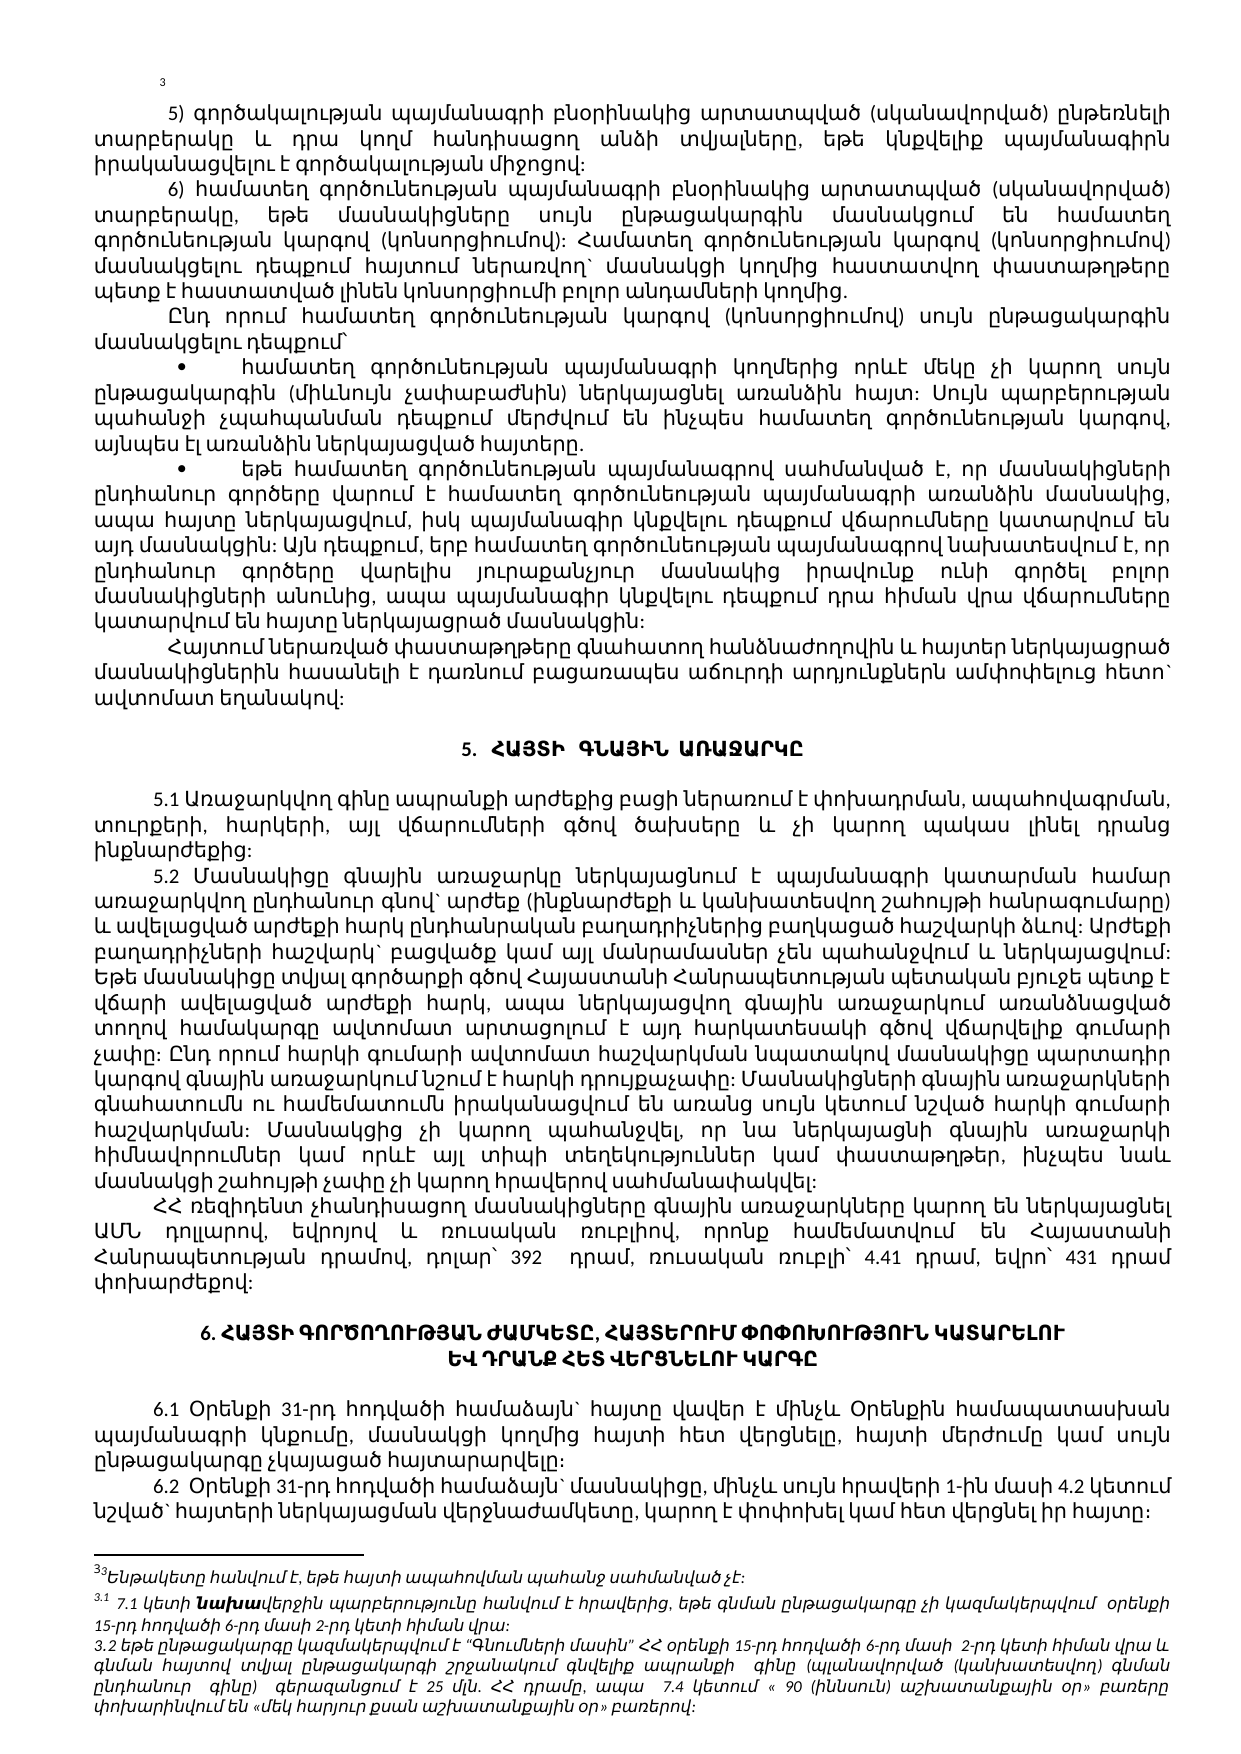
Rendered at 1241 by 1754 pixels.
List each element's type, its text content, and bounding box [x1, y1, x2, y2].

text Հայտում ներառված փաստաթղթերը գնահատող հանձնաժողովին և հայտեր ներկայացրած մասնակիցներին հասանելի է դառնում բացառապես աճուրդի արդյունքներն ամփոփելուց հետո` ավտոմատ եղանակով: [94, 634, 1171, 710]
text 5.2 Մասնակիցը գնային առաջարկը ներկայացնում է պայմանագրի կատարման համար առաջարկվող ընդհանուր գնով` արժեք (ինքնարժեքի և կանխատեսվող շահույթի հանրագումարը) և ավելացված արժեքի հարկ ընդհանրական բաղադրիչներից բաղկացած հաշվարկի ձևով: Արժեքի բաղադրիչների հաշվարկ` բացվածք կամ այլ մանրամասներ չեն պահանջվում և ներկայացվում: Եթե մասնակիցը տվյալ գործարքի գծով Հայաստանի Հանրապետության պետական բյուջե պետք է վճարի ավելացված արժեքի հարկ, ապա ներկայացվող գնային առաջարկում առանձնացված տողով համակարգը ավտոմատ արտացոլում է այդ հարկատեսակի գծով վճարվելիք գումարի չափը: Ընդ որում հարկի գումարի ավտոմատ հաշվարկման նպատակով մասնակիցը պարտադիր կարգով գնային առաջարկում նշում է հարկի դրույքաչափը: Մասնակիցների գնային առաջարկների գնահատումն ու համեմատումն իրականացվում են առանց սույն կետում նշված հարկի գումարի հաշվարկման: Մասնակցից չի կարող պահանջվել, որ նա ներկայացնի գնային առաջարկի հիմնավորումներ կամ որևէ այլ տիպի տեղեկություններ կամ փաստաթղթեր, ինչպես նաև մասնակցի շահույթի չափը չի կարող հրավերով սահմանափակվել: [94, 863, 1171, 1193]
text 5.1 Առաջարկվող գինը ապրանքի արժեքից բացի ներառում է փոխադրման, ապահովագրման, տուրքերի, հարկերի, այլ վճարումների գծով ծախսերը և չի կարող պակաս լինել դրանց ինքնարժեքից: [94, 787, 1171, 863]
list համատեղ գործունեության պայմանագրի կողմերից որևէ մեկը չի կարող սույն ընթացակարգին (միևնույն չափաբաժնին) ներկայացնել առանձին հայտ: Սույն պարբերության պահանջի չպահպանման դեպքում մերժվում են ինչպես համատեղ գործունեության կարգով, այնպես էլ առանձին ներկայացված հայտերը. [94, 354, 1171, 456]
text 6. ՀԱՅՏԻ ԳՈՐԾՈՂՈՒԹՅԱՆ ԺԱՄԿԵՏԸ, ՀԱՅՏԵՐՈՒՄ ՓՈՓՈԽՈՒԹՅՈՒՆ ԿԱՏԱՐԵԼՈՒ [94, 1320, 1171, 1346]
text 6.1 Օրենքի 31-րդ հոդվածի համաձայն` հայտը վավեր է մինչև Օրենքին համապատասխան պայմանագրի կնքումը, մասնակցի կողմից հայտի հետ վերցնելը, հայտի մերժումը կամ սույն ընթացակարգը չկայացած հայտարարվելը։ [94, 1397, 1171, 1473]
text 5. ՀԱՅՏԻ ԳՆԱՅԻՆ ԱՌԱՋԱՐԿԸ [94, 736, 1171, 761]
text ՀՀ ռեզիդենտ չհանդիսացող մասնակիցները գնային առաջարկները կարող են ներկայացնել ԱՄՆ դոլլարով, եվրոյով և ռուսական ռուբլիով, որոնք համեմատվում են Հայաստանի Հանրապետության դրամով, դոլար՝ 392 դրամ, ռուսական ռուբլի՝ 4.41 դրամ, եվրո՝ 431 դրամ փոխարժեքով: [94, 1193, 1171, 1295]
list եթե համատեղ գործունեության պայմանագրով սահմանված է, որ մասնակիցների ընդհանուր գործերը վարում է համատեղ գործունեության պայմանագրի առանձին մասնակից, ապա հայտը ներկայացվում, իսկ պայմանագիր կնքվելու դեպքում վճարումները կատարվում են այդ մասնակցին: Այն դեպքում, երբ համատեղ գործունեության պայմանագրով նախատեսվում է, որ ընդհանուր գործերը վարելիս յուրաքանչյուր մասնակից իրավունք ունի գործել բոլոր մասնակիցների անունից, ապա պայմանագիր կնքվելու դեպքում դրա հիման վրա վճարումները կատարվում են հայտը ներկայացրած մասնակցին: [94, 456, 1171, 634]
text ԵՎ ԴՐԱՆՔ ՀԵՏ ՎԵՐՑՆԵԼՈՒ ԿԱՐԳԸ [94, 1346, 1171, 1371]
text Ընդ որում համատեղ գործունեության կարգով (կոնսորցիումով) սույն ընթացակարգին մասնակցելու դեպքում՝ [94, 304, 1171, 354]
text 5) գործակալության պայմանագրի բնօրինակից արտատպված (սկանավորված) ընթեռնելի տարբերակը և դրա կողմ հանդիսացող անձի տվյալները, եթե կնքվելիք պայմանագիրն իրականացվելու է գործակալության միջոցով: [94, 100, 1171, 177]
text 3 [94, 75, 1171, 100]
text 6) համատեղ գործունեության պայմանագրի բնօրինակից արտատպված (սկանավորված) տարբերակը, եթե մասնակիցները սույն ընթացակարգին մասնակցում են համատեղ գործունեության կարգով (կոնսորցիումով): Համատեղ գործունեության կարգով (կոնսորցիումով) մասնակցելու դեպքում հայտում ներառվող` մասնակցի կողմից հաստատվող փաստաթղթերը պետք է հաստատված լինեն կոնսորցիումի բոլոր անդամների կողմից. [94, 177, 1171, 304]
text 6.2 Օրենքի 31-րդ հոդվածի համաձայն` մասնակիցը, մինչև սույն հրավերի 1-ին մասի 4.2 կետում նշված` հայտերի ներկայացման վերջնաժամկետը, կարող է փոփոխել կամ հետ վերցնել իր հայտը։ [94, 1473, 1171, 1524]
